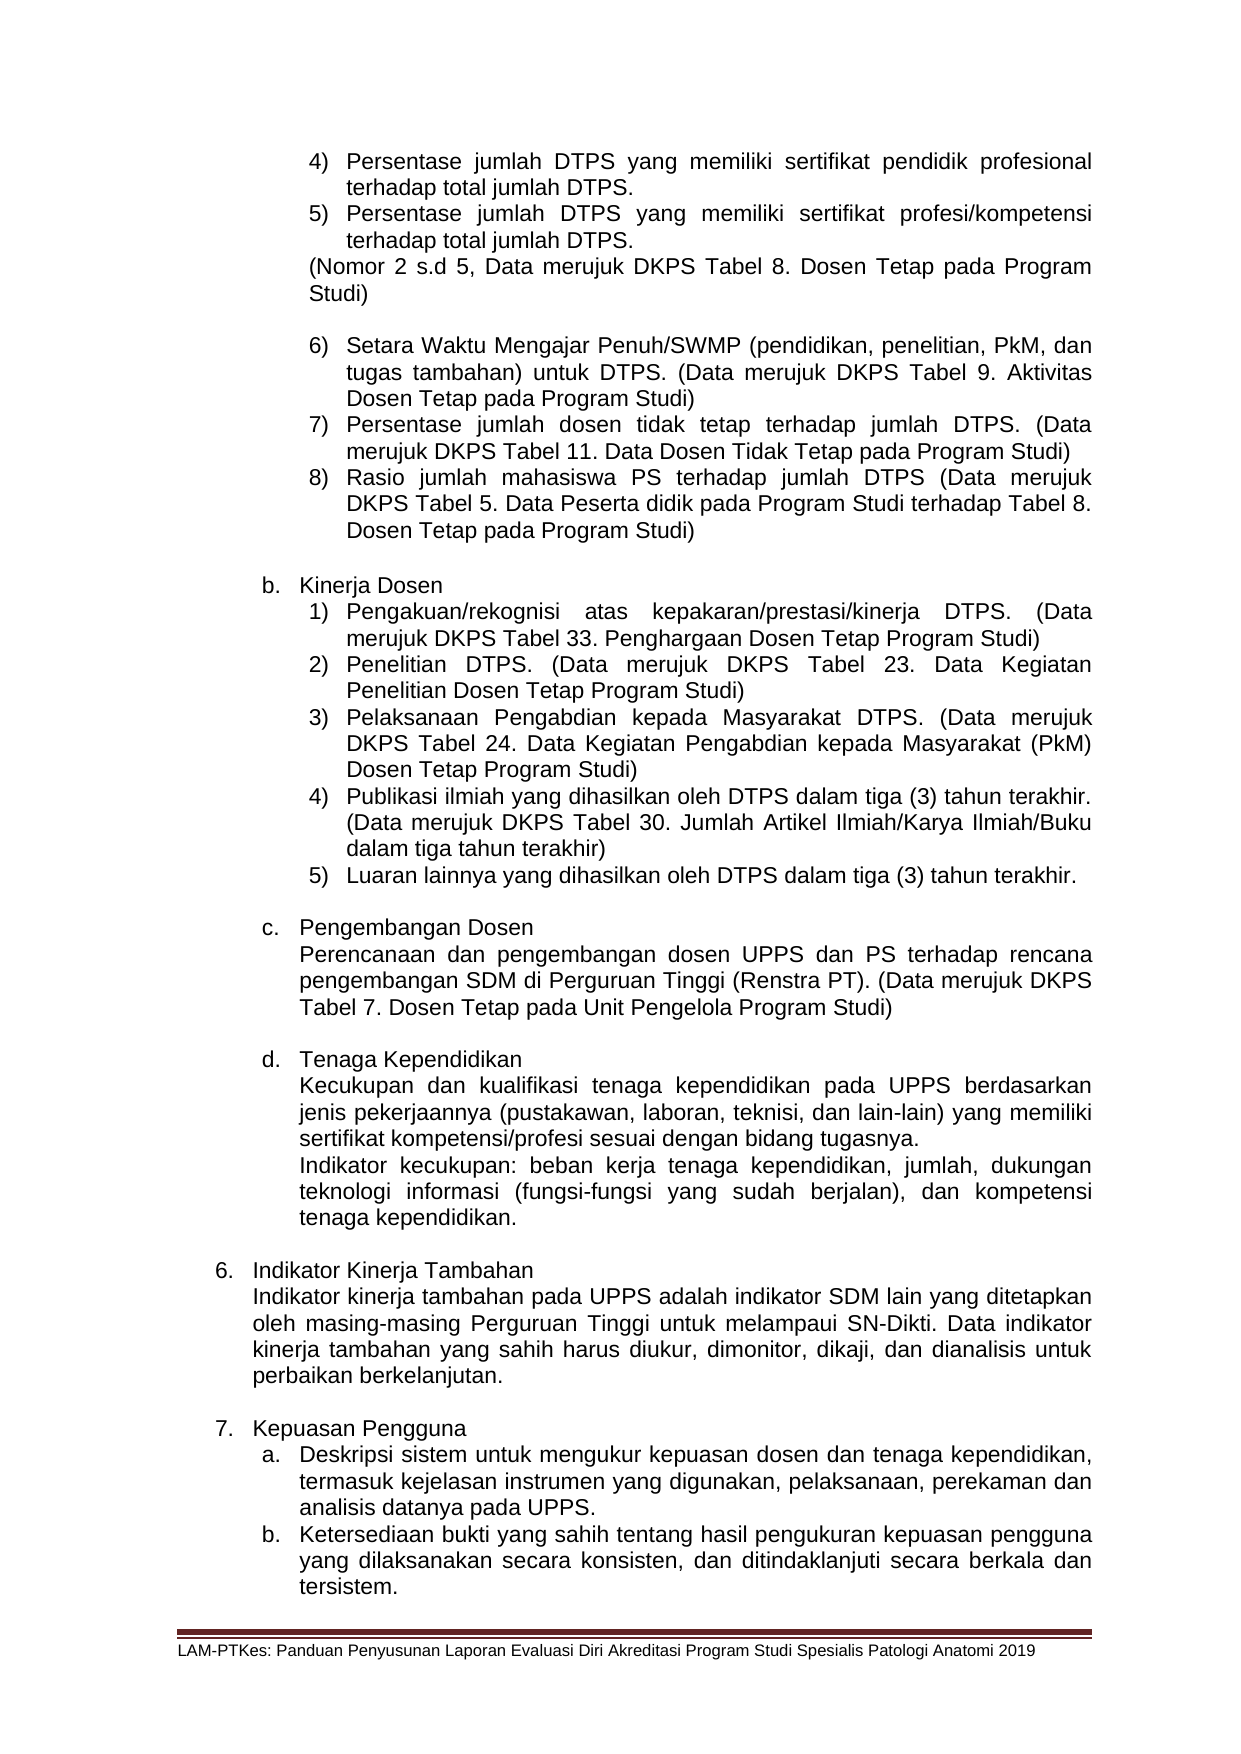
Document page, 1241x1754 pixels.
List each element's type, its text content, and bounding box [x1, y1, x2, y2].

list Persentase jumlah DTPS yang memiliki sertifikat profesi/kompetensi terhadap total jumlah DTPS. [308, 200, 1092, 253]
list Rasio jumlah mahasiswa PS terhadap jumlah DTPS (Data merujuk DKPS Tabel 5. Data Peserta didik pada Program Studi terhadap Tabel 8. Dosen Tetap pada Program Studi) [308, 464, 1092, 543]
text Indikator kecukupan: beban kerja tenaga kependidikan, jumlah, dukungan teknologi informasi (fungsi-fungsi yang sudah berjalan), dan kompetensi tenaga kependidikan. [299, 1152, 1092, 1231]
text Indikator kinerja tambahan pada UPPS adalah indikator SDM lain yang ditetapkan oleh masing-masing Perguruan Tinggi untuk melampaui SN-Dikti. Data indikator kinerja tambahan yang sahih harus diukur, dimonitor, dikaji, dan dianalisis untuk perbaikan berkelanjutan. [252, 1283, 1092, 1389]
list Persentase jumlah dosen tidak tetap terhadap jumlah DTPS. (Data merujuk DKPS Tabel 11. Data Dosen Tidak Tetap pada Program Studi) [308, 411, 1092, 464]
list Pengakuan/rekognisi atas kepakaran/prestasi/kinerja DTPS. (Data merujuk DKPS Tabel 33. Penghargaan Dosen Tetap Program Studi) [308, 598, 1092, 651]
list Penelitian DTPS. (Data merujuk DKPS Tabel 23. Data Kegiatan Penelitian Dosen Tetap Program Studi) [308, 651, 1092, 703]
list Luaran lainnya yang dihasilkan oleh DTPS dalam tiga (3) tahun terakhir. [308, 862, 1092, 888]
list Kinerja Dosen [262, 572, 1092, 598]
list Kepuasan Pengguna [215, 1415, 1092, 1441]
list Tenaga Kependidikan [262, 1046, 1092, 1072]
list Persentase jumlah DTPS yang memiliki sertifikat pendidik profesional terhadap total jumlah DTPS. [308, 148, 1092, 200]
text Perencanaan dan pengembangan dosen UPPS dan PS terhadap rencana pengembangan SDM di Perguruan Tinggi (Renstra PT). (Data merujuk DKPS Tabel 7. Dosen Tetap pada Unit Pengelola Program Studi) [299, 941, 1092, 1020]
list Pengembangan Dosen [262, 914, 1092, 941]
text (Nomor 2 s.d 5, Data merujuk DKPS Tabel 8. Dosen Tetap pada Program Studi) [308, 253, 1092, 306]
list Setara Waktu Mengajar Penuh/SWMP (pendidikan, penelitian, PkM, dan tugas tambahan) untuk DTPS. (Data merujuk DKPS Tabel 9. Aktivitas Dosen Tetap pada Program Studi) [308, 332, 1092, 411]
list Pelaksanaan Pengabdian kepada Masyarakat DTPS. (Data merujuk DKPS Tabel 24. Data Kegiatan Pengabdian kepada Masyarakat (PkM) Dosen Tetap Program Studi) [308, 703, 1092, 783]
list Ketersediaan bukti yang sahih tentang hasil pengukuran kepuasan pengguna yang dilaksanakan secara konsisten, dan ditindaklanjuti secara berkala dan tersistem. [262, 1521, 1092, 1599]
list Indikator Kinerja Tambahan [215, 1257, 1092, 1283]
list Deskripsi sistem untuk mengukur kepuasan dosen dan tenaga kependidikan, termasuk kejelasan instrumen yang digunakan, pelaksanaan, perekaman dan analisis datanya pada UPPS. [262, 1441, 1092, 1521]
list Publikasi ilmiah yang dihasilkan oleh DTPS dalam tiga (3) tahun terakhir. (Data merujuk DKPS Tabel 30. Jumlah Artikel Ilmiah/Karya Ilmiah/Buku dalam tiga tahun terakhir) [308, 783, 1092, 862]
text Kecukupan dan kualifikasi tenaga kependidikan pada UPPS berdasarkan jenis pekerjaannya (pustakawan, laboran, teknisi, dan lain-lain) yang memiliki sertifikat kompetensi/profesi sesuai dengan bidang tugasnya. [299, 1072, 1092, 1152]
